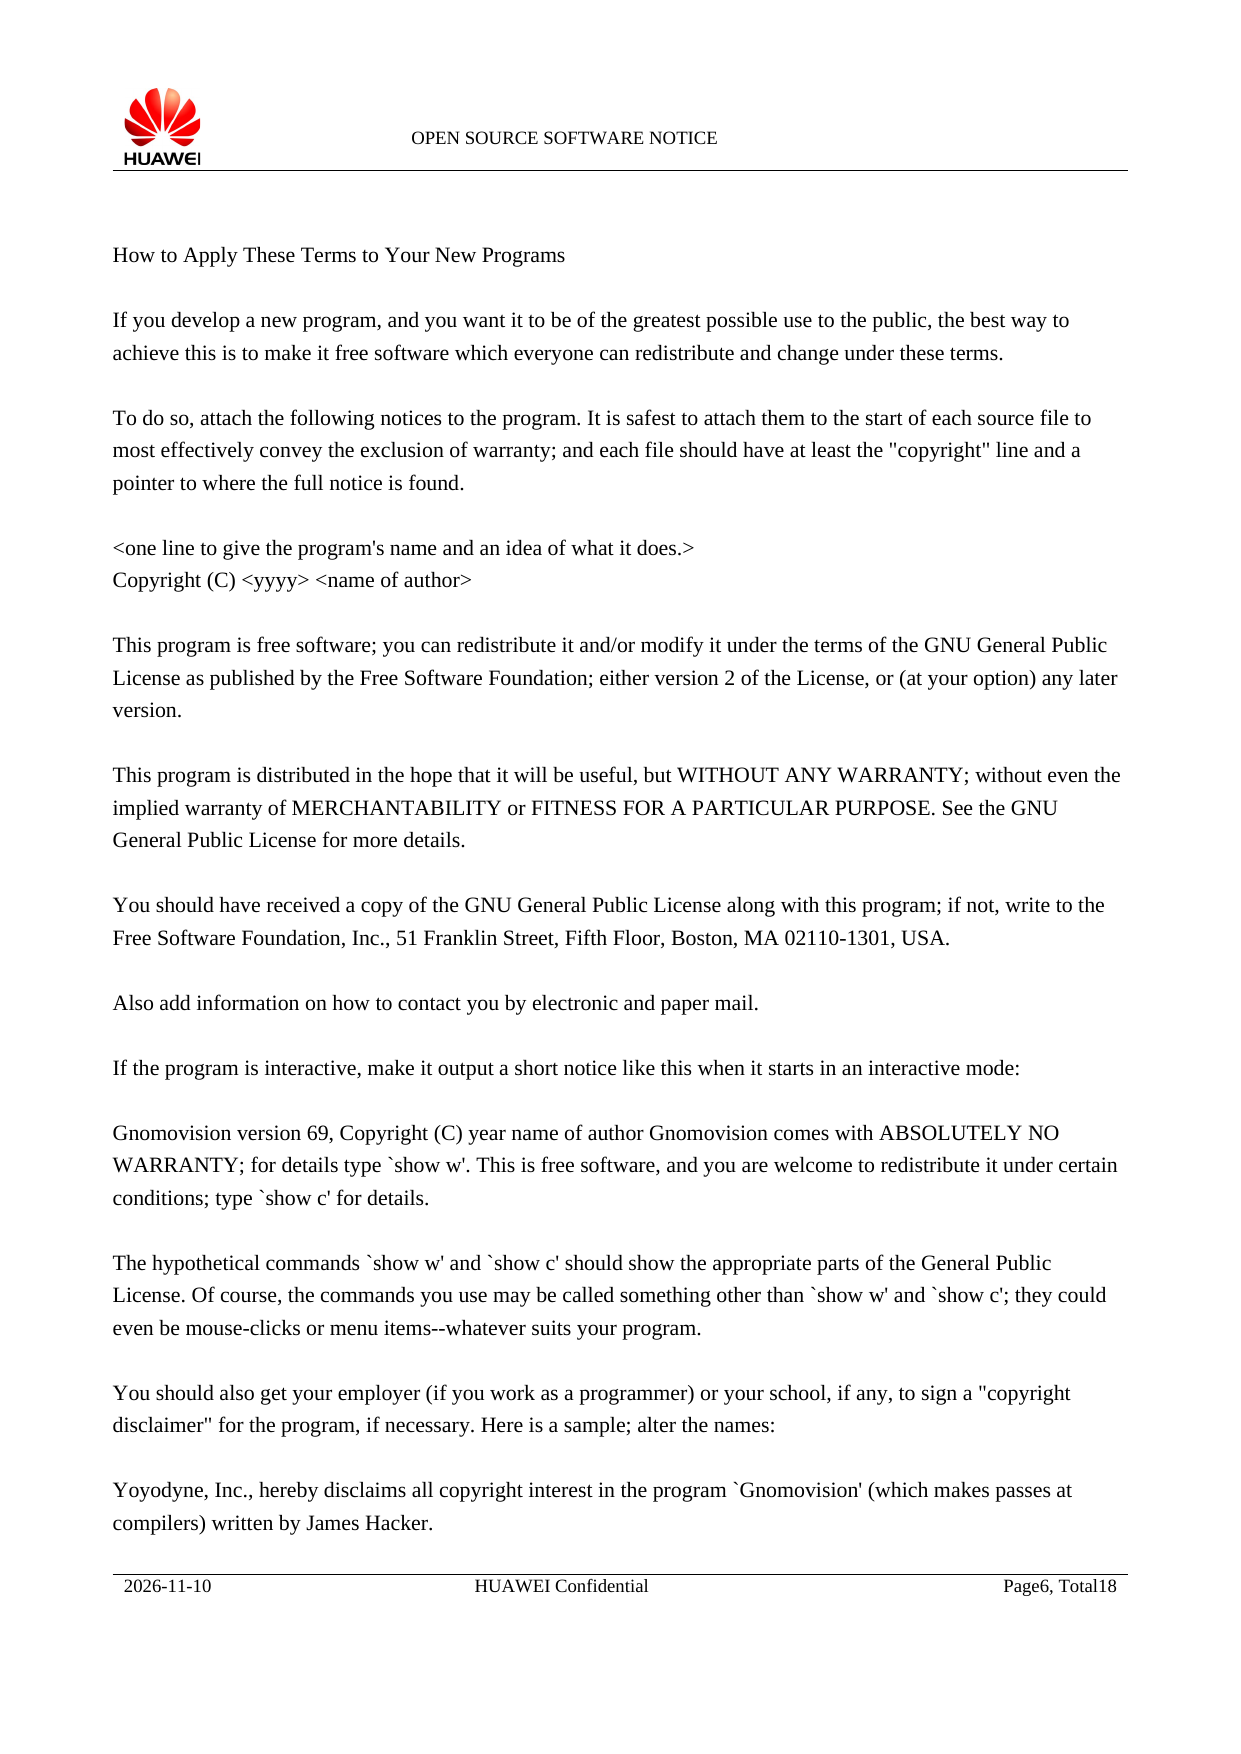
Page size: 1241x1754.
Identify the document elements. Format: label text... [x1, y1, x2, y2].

picture [124, 88, 201, 165]
